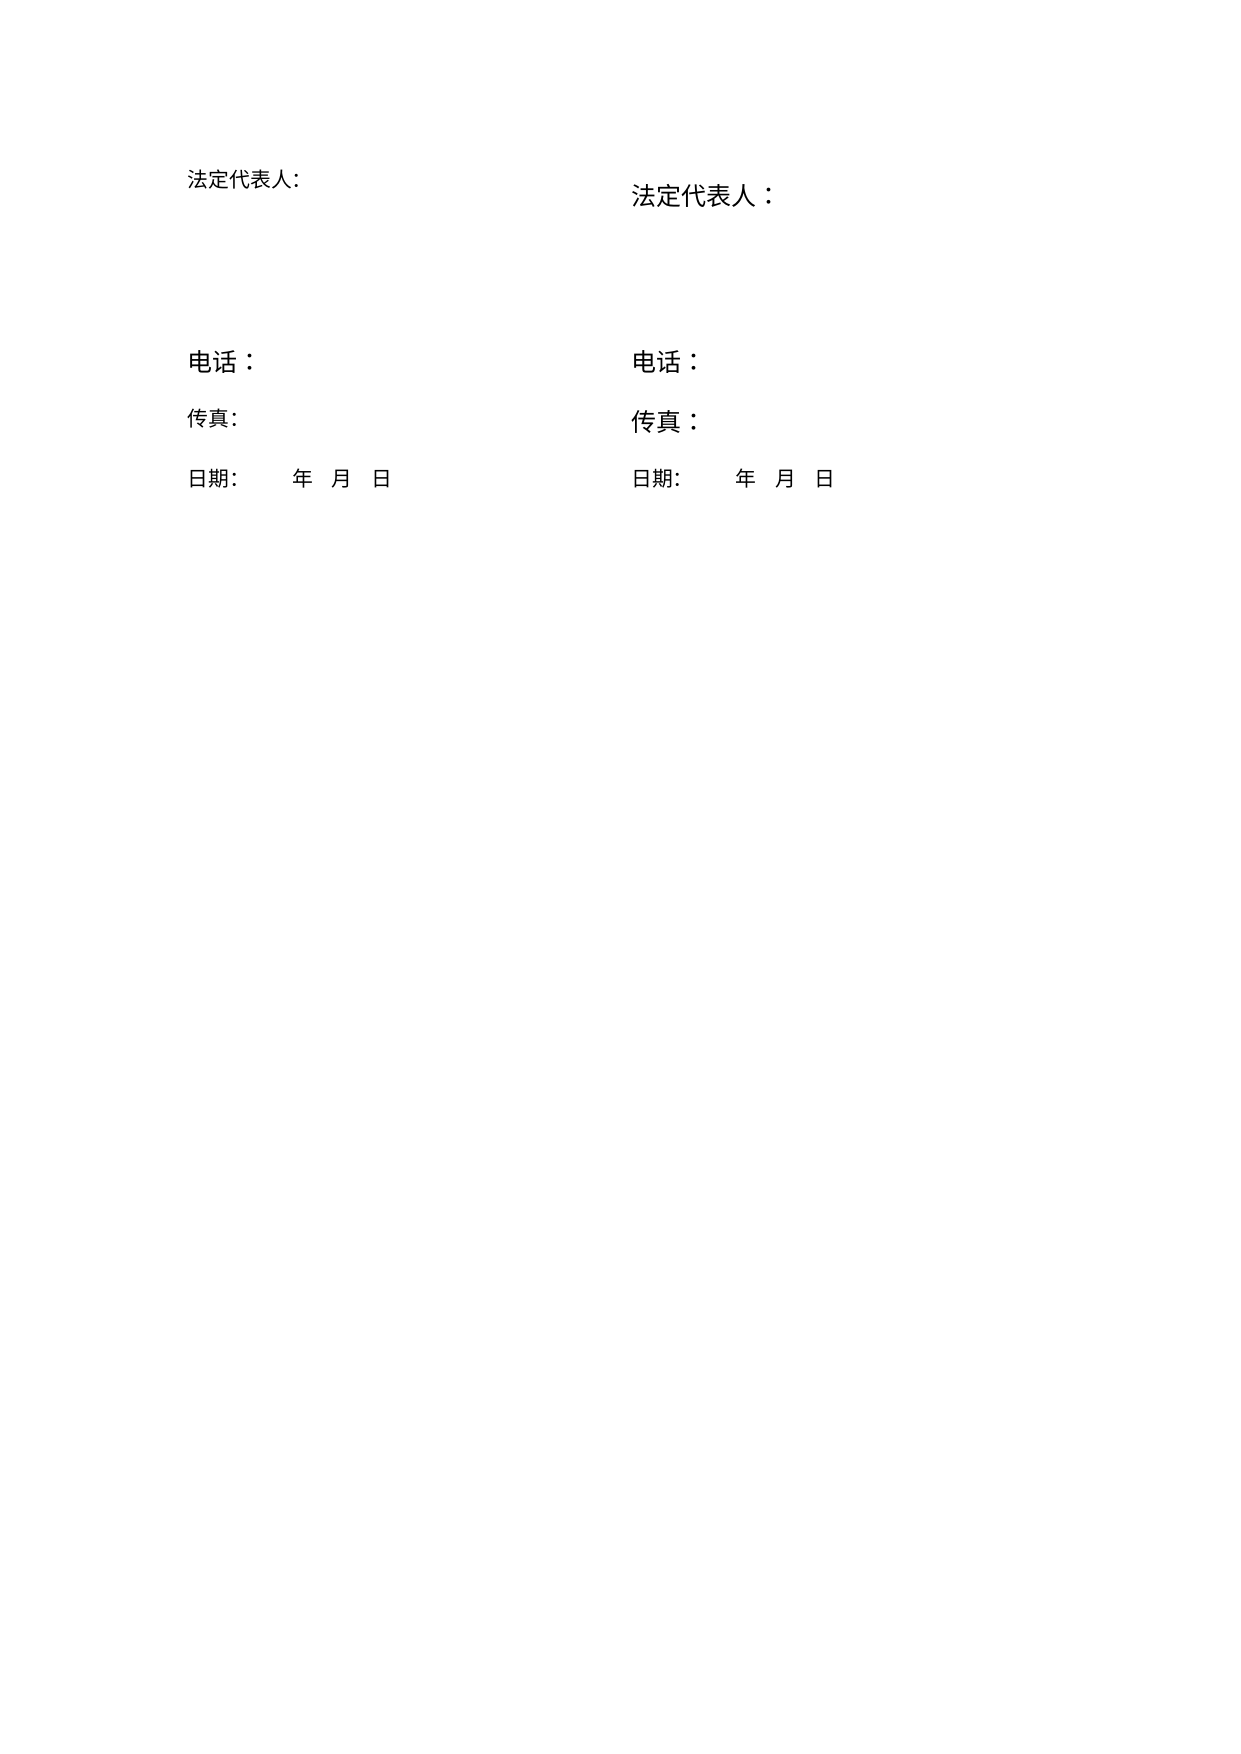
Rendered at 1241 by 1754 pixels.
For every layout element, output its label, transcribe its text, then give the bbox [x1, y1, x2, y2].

table_cell 传真： [176, 388, 620, 447]
table_cell 法定代表人： [176, 162, 620, 329]
table_cell 电话： [176, 329, 620, 388]
table_cell 日期： 年 月 日 [176, 448, 620, 506]
table_cell 电话： [620, 329, 1064, 388]
table_cell 法定代表人： [620, 162, 1064, 329]
table_cell 传真： [620, 388, 1064, 447]
table_cell 日期： 年 月 日 [620, 448, 1064, 506]
